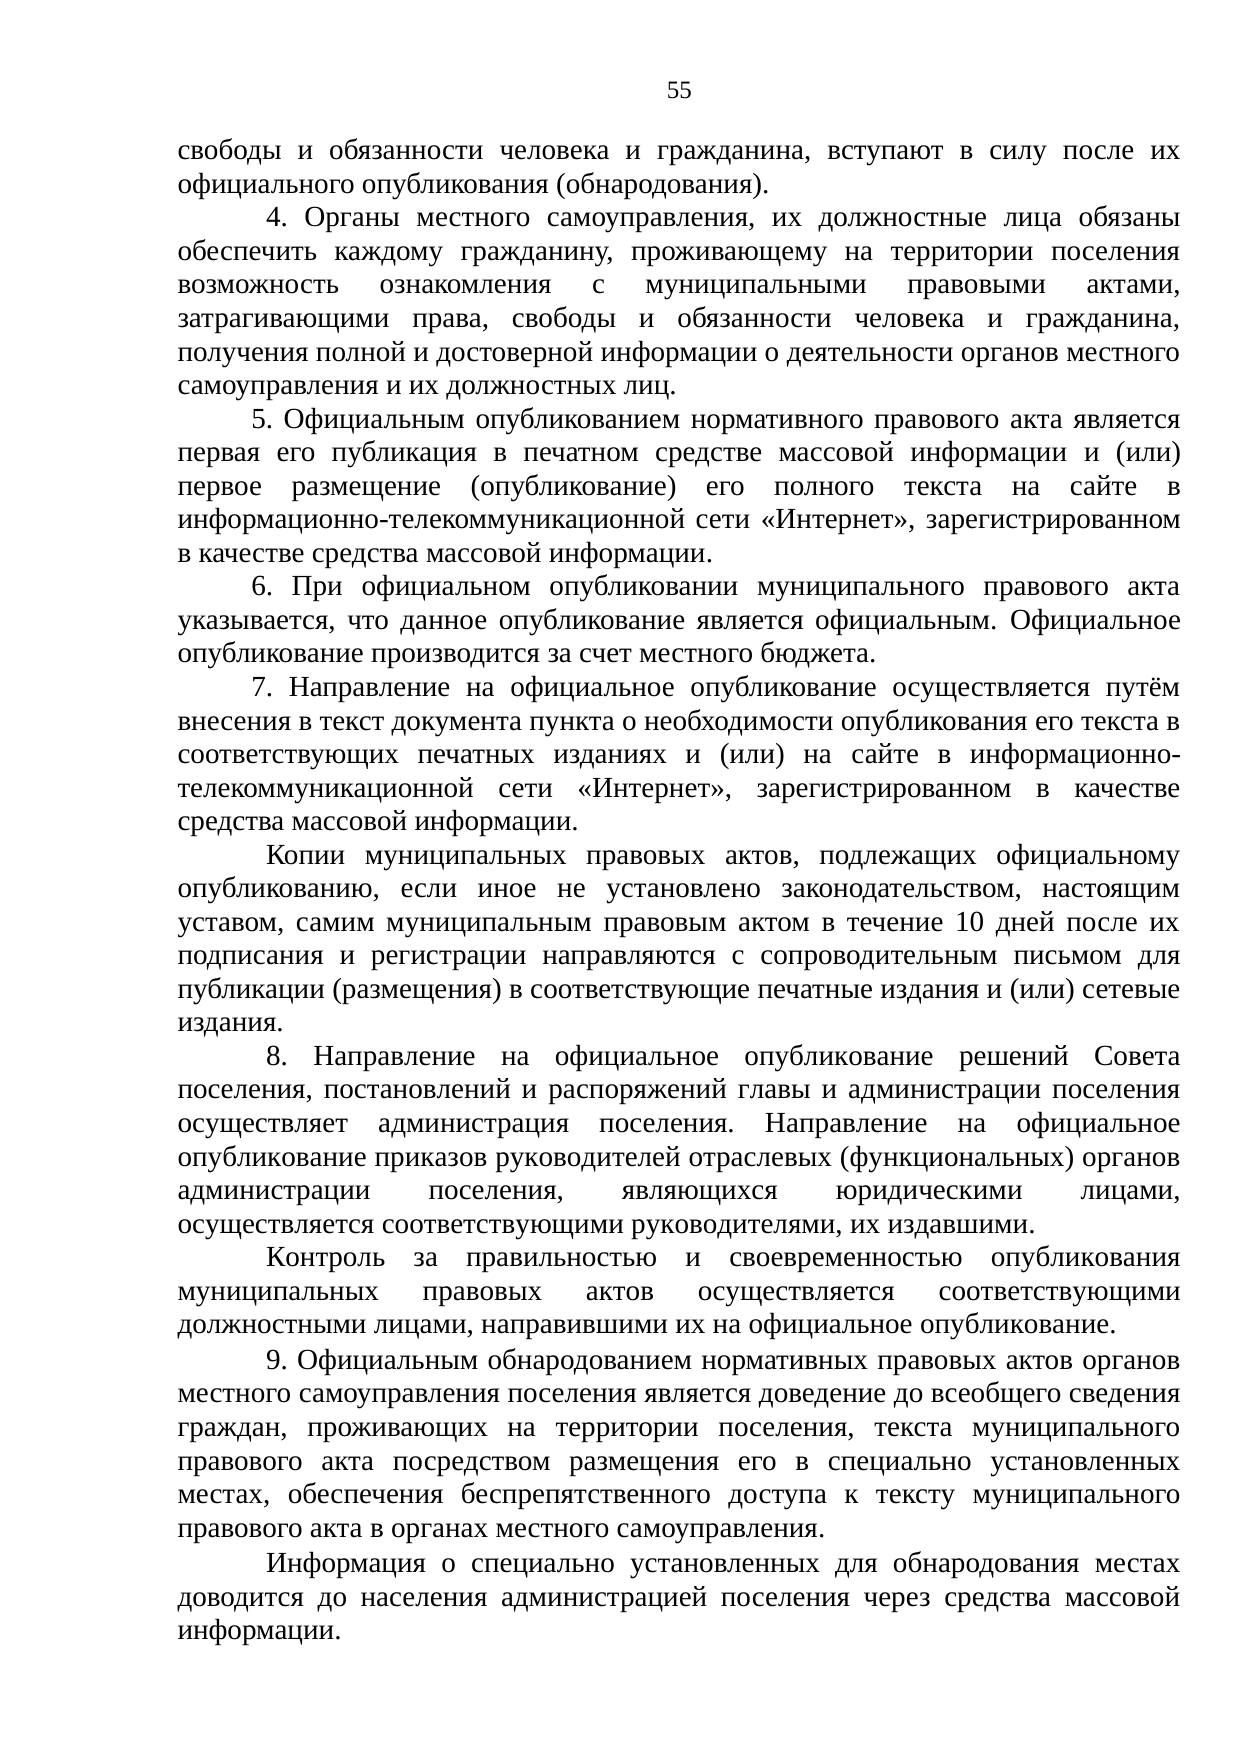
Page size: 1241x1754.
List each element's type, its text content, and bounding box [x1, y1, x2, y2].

text Контроль за правильностью и своевременностью опубликования муниципальных правовых актов осуществляется соответствующими должностными лицами, направившими их на официальное опубликование. [177, 1239, 1181, 1340]
text 5. Официальным опубликованием нормативного правового акта является первая его публикация в печатном средстве массовой информации и (или) первое размещение (опубликование) его полного текста на сайте в информационно-телекоммуникационной сети «Интернет», зарегистрированном в качестве средства массовой информации. [177, 401, 1181, 568]
text 9. Официальным обнародованием нормативных правовых актов органов местного самоуправления поселения является доведение до всеобщего сведения граждан, проживающих на территории поселения, текста муниципального правового акта посредством размещения его в специально установленных местах, обеспечения беспрепятственного доступа к тексту муниципального правового акта в органах местного самоуправления. [177, 1342, 1181, 1543]
text Копии муниципальных правовых актов, подлежащих официальному опубликованию, если иное не установлено законодательством, настоящим уставом, самим муниципальным правовым актом в течение 10 дней после их подписания и регистрации направляются с сопроводительным письмом для публикации (размещения) в соответствующие печатные издания и (или) сетевые издания. [177, 837, 1181, 1038]
text 4. Органы местного самоуправления, их должностные лица обязаны обеспечить каждому гражданину, проживающему на территории поселения возможность ознакомления с муниципальными правовыми актами, затрагивающими права, свободы и обязанности человека и гражданина, получения полной и достоверной информации о деятельности органов местного самоуправления и их должностных лиц. [177, 199, 1181, 401]
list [177, 132, 1181, 199]
text 6. При официальном опубликовании муниципального правового акта указывается, что данное опубликование является официальным. Официальное опубликование производится за счет местного бюджета. [177, 568, 1181, 669]
text Информация о специально установленных для обнародования местах доводится до населения администрацией поселения через средства массовой информации. [177, 1545, 1181, 1646]
text 7. Направление на официальное опубликование осуществляется путём внесения в текст документа пункта о необходимости опубликования его текста в соответствующих печатных изданиях и (или) на сайте в информационно-телекоммуникационной сети «Интернет», зарегистрированном в качестве средства массовой информации. [177, 669, 1181, 837]
text 8. Направление на официальное опубликование решений Совета поселения, постановлений и распоряжений главы и администрации поселения осуществляет администрация поселения. Направление на официальное опубликование приказов руководителей отраслевых (функциональных) органов администрации поселения, являющихся юридическими лицами, осуществляется соответствующими руководителями, их издавшими. [177, 1038, 1181, 1239]
